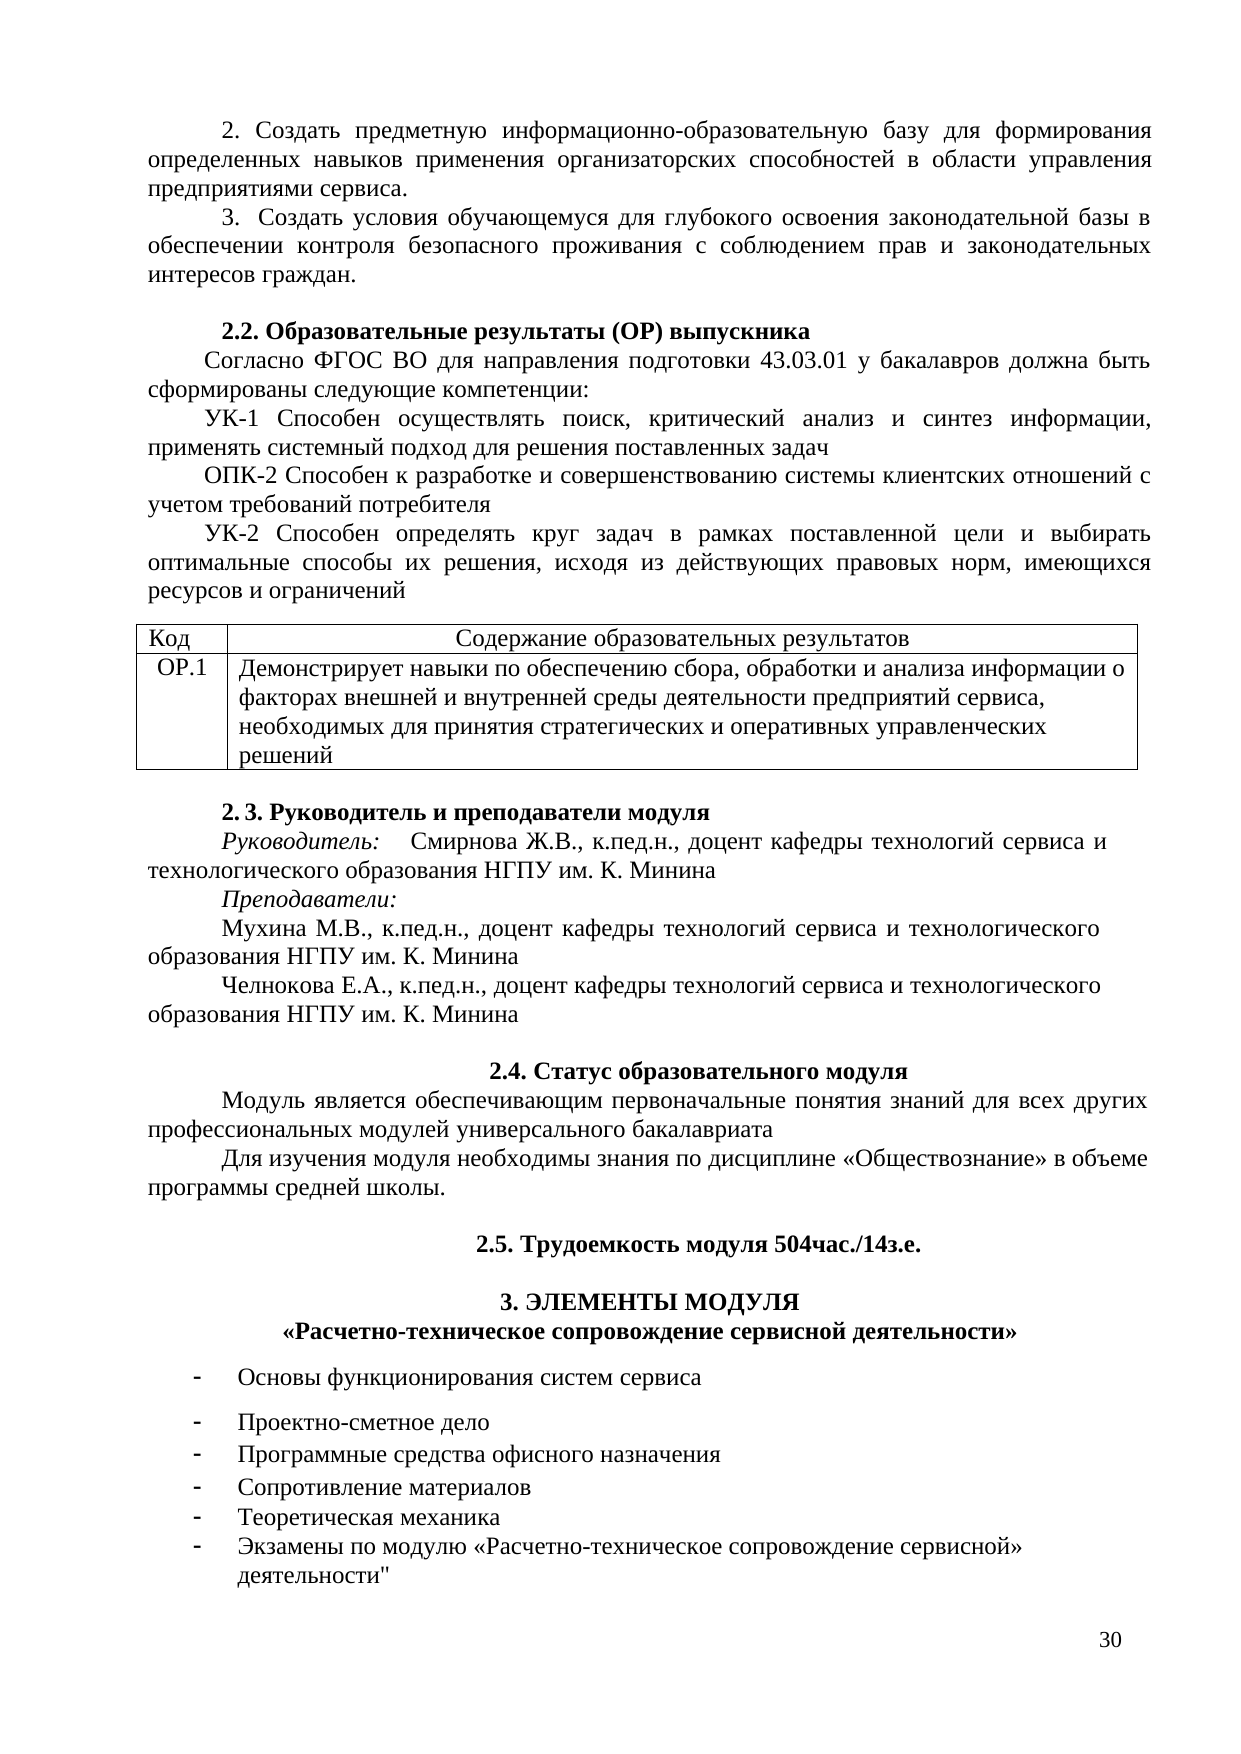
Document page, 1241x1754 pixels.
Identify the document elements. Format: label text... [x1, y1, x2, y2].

table_header Содержание образовательных результатов [228, 625, 1137, 652]
text ОПК-2 Способен к разработке и совершенствованию системы клиентских отношений с учетом требований потребителя [148, 461, 1151, 518]
table_cell Демонстрирует навыки по обеспечению сбора, обработки и анализа информации о факторах внешней и внутренней среды деятельности предприятий сервиса, необходимых для принятия стратегических и оперативных управленческих решений [228, 654, 1137, 768]
list Создать предметную информационно-образовательную базу для формирования определенных навыков применения организаторских способностей в области управления предприятиями сервиса. [148, 115, 1152, 201]
table_cell ОР.1 [137, 654, 227, 768]
table_header Основы функционирования систем сервиса [172, 1363, 1044, 1400]
subtitle «Расчетно-техническое сопровождение сервисной деятельности» [172, 1316, 1128, 1344]
text УК-2 Способен определять круг задач в рамках поставленной цели и выбирать оптимальные способы их решения, исходя из действующих правовых норм, имеющихся ресурсов и ограничений [148, 518, 1151, 604]
table_cell Проектно-сметное дело [172, 1400, 1044, 1439]
text Мухина М.В., к.пед.н., доцент кафедры технологий сервиса и технологического образования НГПУ им. К. Минина [148, 913, 1176, 970]
subtitle Трудоемкость модуля 504час./14з.е. [221, 1229, 1176, 1258]
list ЭЛЕМЕНТЫ МОДУЛЯ [500, 1287, 1176, 1316]
table_cell Сопротивление материалов Теоретическая механика Экзамены по модулю «Расчетно-техническое сопровождение сервисной» деятельности" [172, 1471, 1044, 1591]
text Модуль является обеспечивающим первоначальные понятия знаний для всех других профессиональных модулей универсального бакалавриата [148, 1085, 1176, 1143]
text Преподаватели: [221, 884, 1176, 913]
subtitle Образовательные результаты (ОР) выпускника [221, 317, 1176, 346]
table_cell Программные средства офисного назначения [172, 1439, 1044, 1471]
subtitle Статус образовательного модуля [221, 1057, 1176, 1085]
list Создать условия обучающемуся для глубокого освоения законодательной базы в обеспечении контроля безопасного проживания с соблюдением прав и законодательных интересов граждан. [148, 202, 1151, 288]
subtitle 3. Руководитель и преподаватели модуля [221, 798, 1176, 826]
text Челнокова Е.А., к.пед.н., доцент кафедры технологий сервиса и технологического образования НГПУ им. К. Минина [148, 970, 1176, 1028]
text УК-1 Способен осуществлять поиск, критический анализ и синтез информации, применять системный подход для решения поставленных задач [148, 403, 1151, 461]
text Руководитель: Смирнова Ж.В., к.пед.н., доцент кафедры технологий сервиса и технологического образования НГПУ им. К. Минина [148, 826, 1152, 884]
text Для изучения модуля необходимы знания по дисциплине «Обществознание» в объеме программы средней школы. [148, 1143, 1176, 1200]
text Согласно ФГОС ВО для направления подготовки 43.03.01 у бакалавров должна быть сформированы следующие компетенции: [148, 346, 1151, 403]
table_header Код [137, 625, 227, 652]
